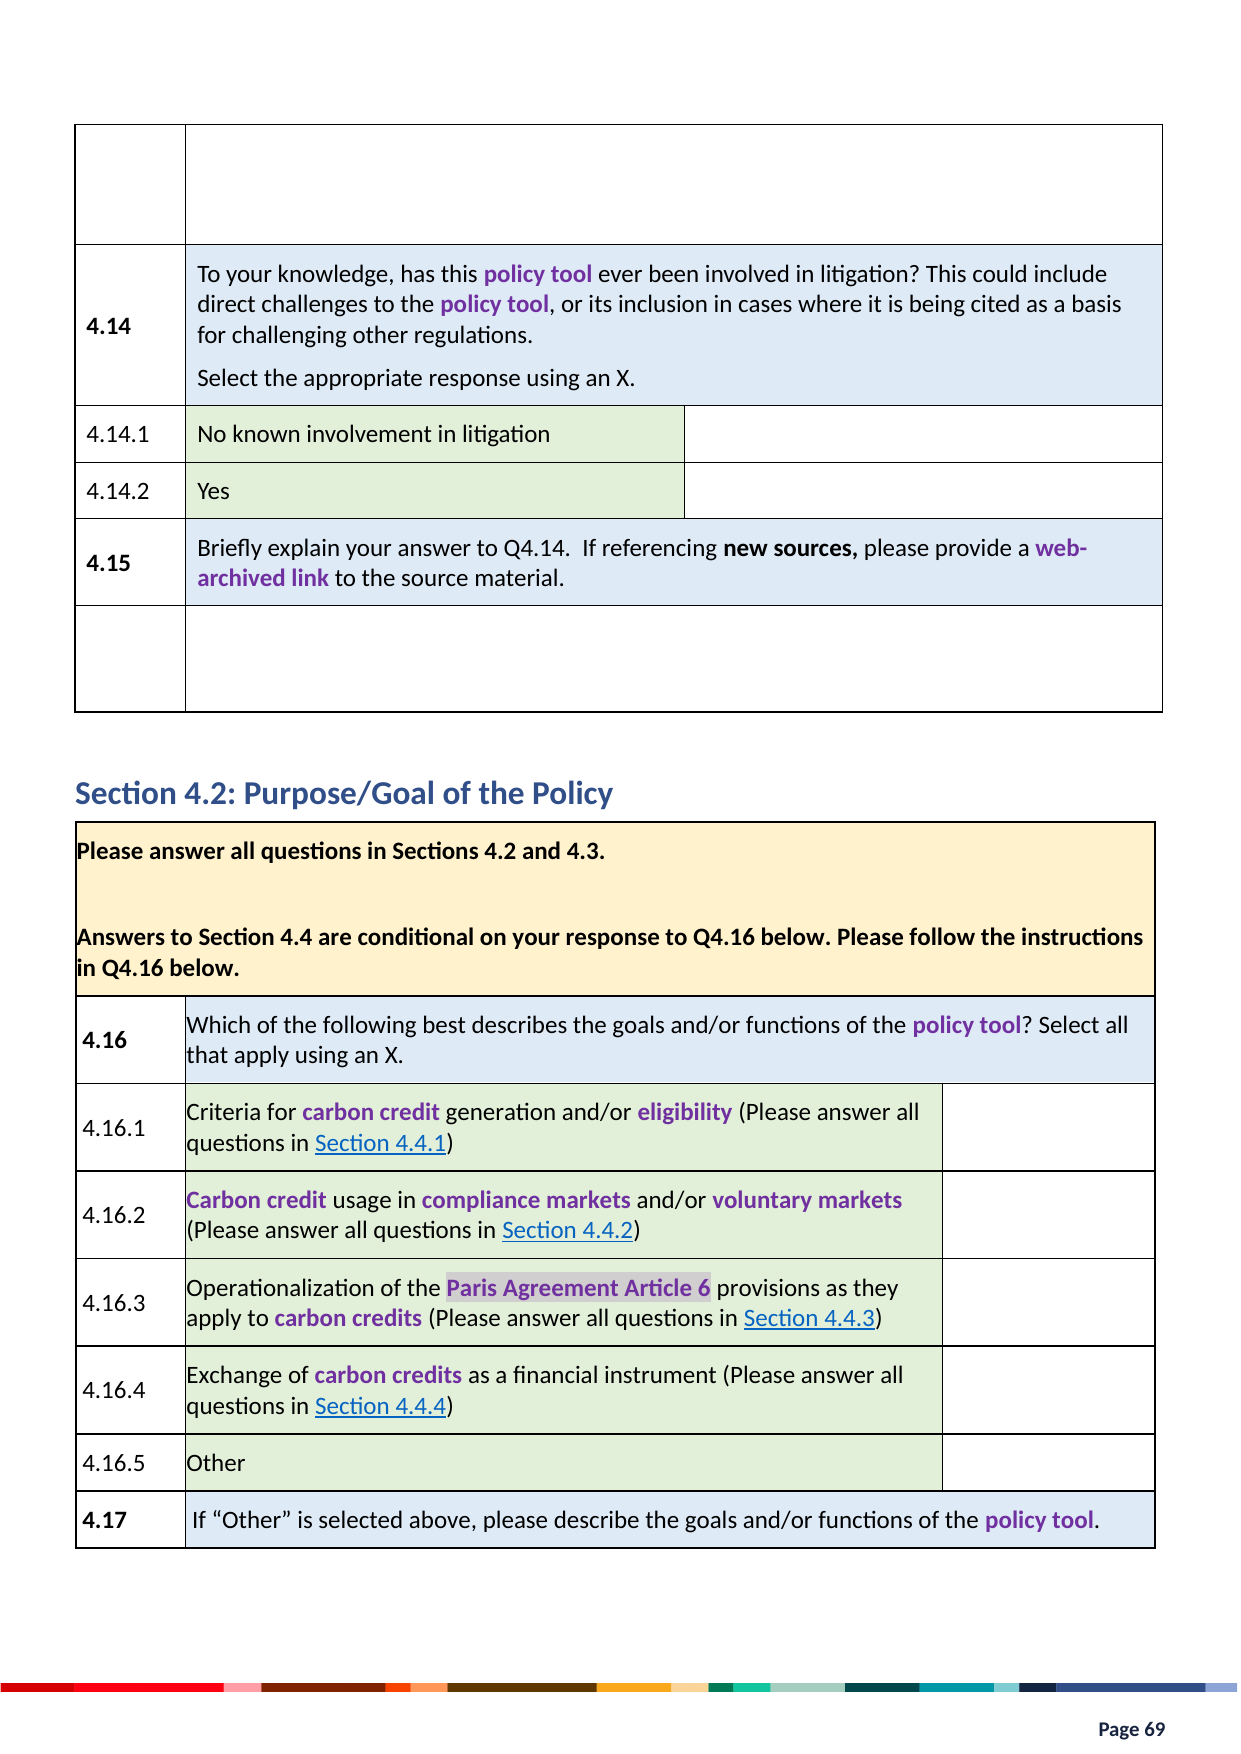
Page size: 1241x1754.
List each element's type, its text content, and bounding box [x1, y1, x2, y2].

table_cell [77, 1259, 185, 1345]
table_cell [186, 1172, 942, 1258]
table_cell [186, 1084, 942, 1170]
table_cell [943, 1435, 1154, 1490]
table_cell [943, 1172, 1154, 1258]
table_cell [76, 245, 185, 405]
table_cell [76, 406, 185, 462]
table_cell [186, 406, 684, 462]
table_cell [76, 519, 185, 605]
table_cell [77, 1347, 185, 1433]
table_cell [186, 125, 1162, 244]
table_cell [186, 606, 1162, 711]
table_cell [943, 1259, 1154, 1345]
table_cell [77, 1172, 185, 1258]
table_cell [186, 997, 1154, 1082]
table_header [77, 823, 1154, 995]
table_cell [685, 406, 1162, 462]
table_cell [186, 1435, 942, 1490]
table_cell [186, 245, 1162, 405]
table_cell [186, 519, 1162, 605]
picture [0, 1683, 1236, 1692]
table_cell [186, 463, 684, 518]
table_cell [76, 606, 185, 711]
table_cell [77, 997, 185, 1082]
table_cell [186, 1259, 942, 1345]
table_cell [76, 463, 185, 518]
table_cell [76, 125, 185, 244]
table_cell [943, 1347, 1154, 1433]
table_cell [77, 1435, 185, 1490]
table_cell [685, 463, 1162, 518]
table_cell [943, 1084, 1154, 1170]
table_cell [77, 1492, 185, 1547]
subtitle Section 4.2: Purpose/Goal of the Policy [75, 772, 1165, 813]
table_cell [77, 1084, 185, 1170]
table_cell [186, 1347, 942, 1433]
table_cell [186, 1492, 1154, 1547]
